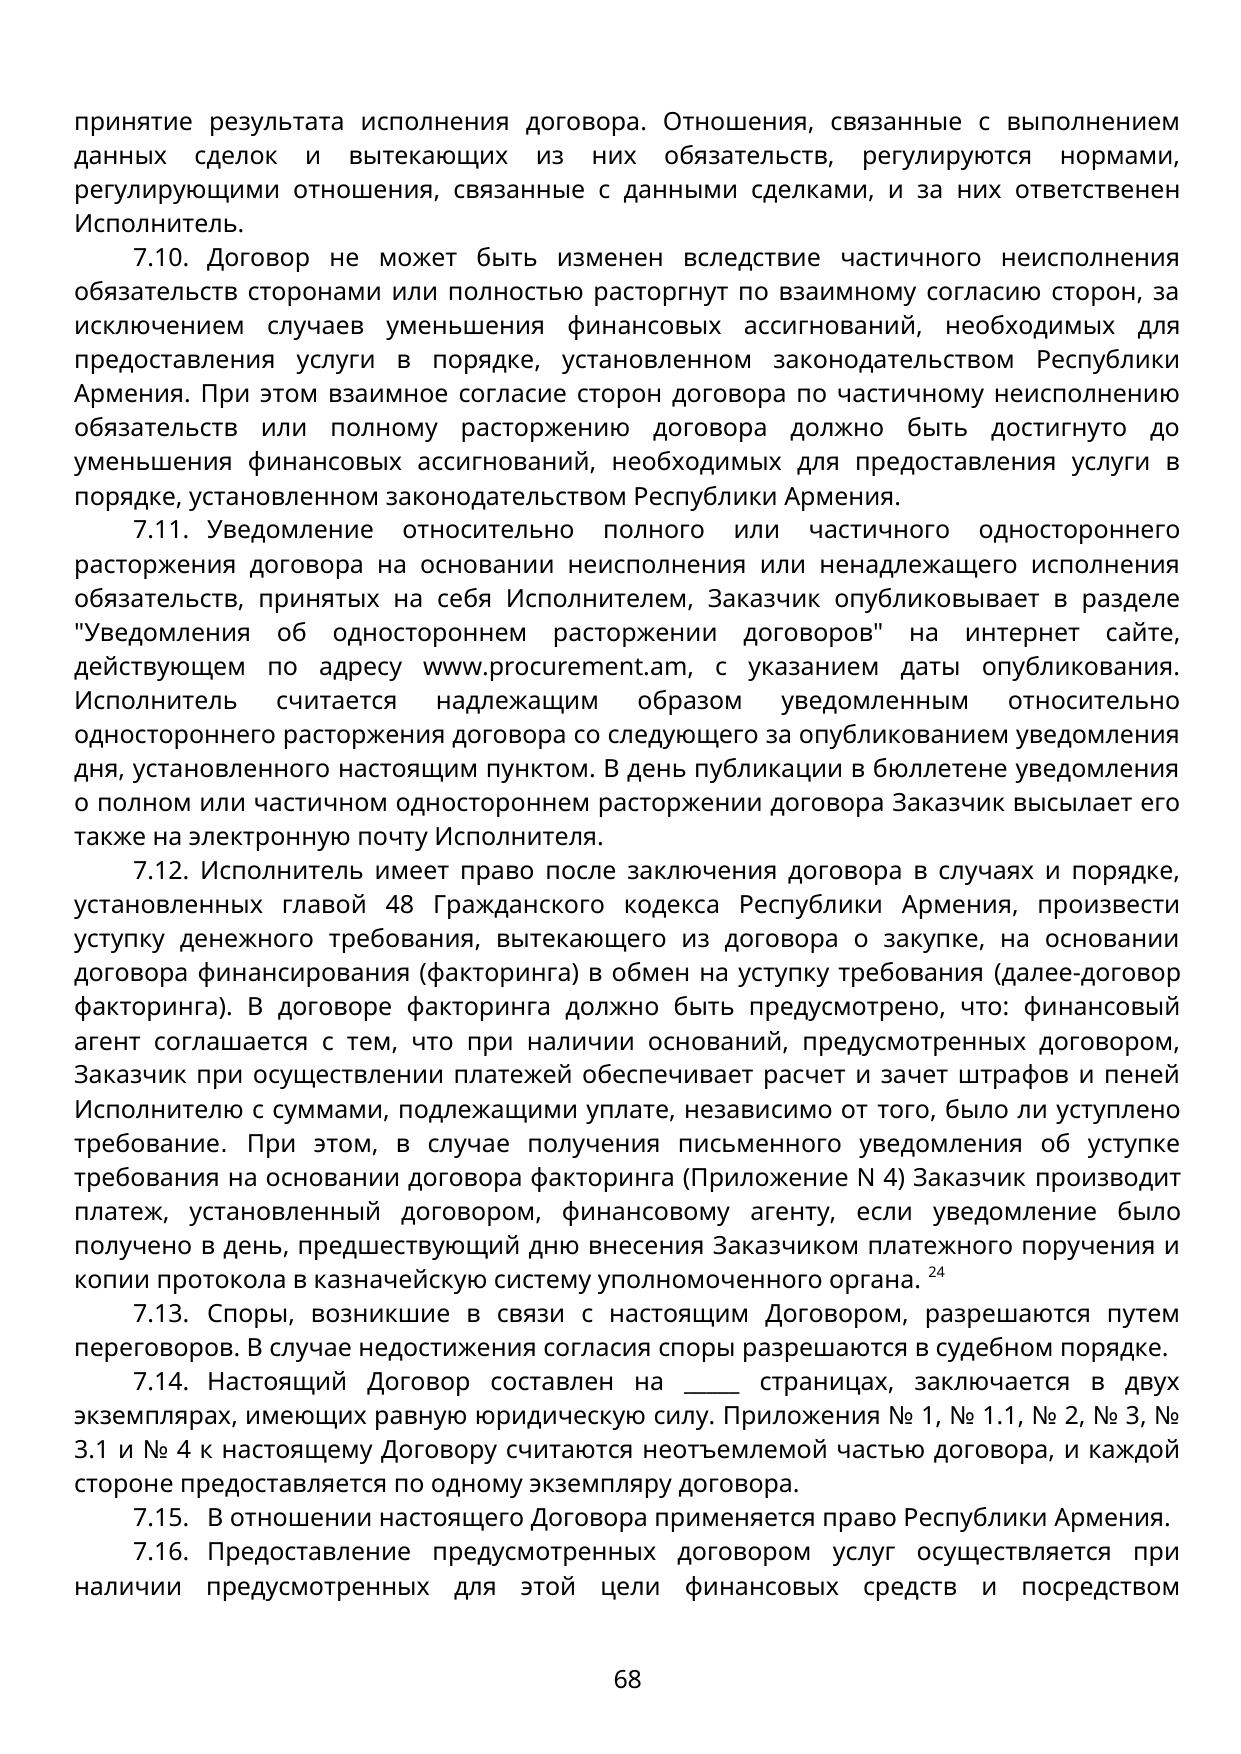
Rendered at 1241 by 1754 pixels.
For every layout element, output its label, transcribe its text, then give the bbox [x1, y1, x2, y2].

text 7.12. Исполнитель имеет право после заключения договора в случаях и порядке, установленных главой 48 Гражданского кодекса Республики Армения, произвести уступку денежного требования, вытекающего из договора о закупке, на основании договора финансирования (факторинга) в обмен на уступку требования (далее-договор факторинга). В договоре факторинга должно быть предусмотрено, что: финансовый агент соглашается с тем, что при наличии оснований, предусмотренных договором, Заказчик при осуществлении платежей обеспечивает расчет и зачет штрафов и пеней Исполнителю с суммами, подлежащими уплате, независимо от того, было ли уступлено требование. При этом, в случае получения письменного уведомления об уступке требования на основании договора факторинга (Приложение N 4) Заказчик производит платеж, установленный договором, финансовому агенту, если уведомление было получено в день, предшествующий дню внесения Заказчиком платежного поручения и копии протокола в казначейскую систему уполномоченного органа. 24 [74, 853, 1181, 1296]
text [74, 1534, 1181, 1602]
text 7.13. Споры, возникшие в связи с настоящим Договором, разрешаются путем переговоров. В случае недостижения согласия споры разрешаются в судебном порядке. [74, 1296, 1181, 1364]
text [74, 103, 1181, 240]
text 7.10. Договор не может быть изменен вследствие частичного неисполнения обязательств сторонами или полностью расторгнут по взаимному согласию сторон, за исключением случаев уменьшения финансовых ассигнований, необходимых для предоставления услуги в порядке, установленном законодательством Республики Армения. При этом взаимное согласие сторон договора по частичному неисполнению обязательств или полному расторжению договора должно быть достигнуто до уменьшения финансовых ассигнований, необходимых для предоставления услуги в порядке, установленном законодательством Республики Армения. [74, 240, 1181, 512]
text 7.11. Уведомление относительно полного или частичного одностороннего расторжения договора на основании неисполнения или ненадлежащего исполнения обязательств, принятых на себя Исполнителем, Заказчик опубликовывает в разделе "Уведомления об одностороннем расторжении договоров" на интернет сайте, действующем по адресу www.procurement.am, с указанием даты опубликования. Исполнитель считается надлежащим образом уведомленным относительно одностороннего расторжения договора со следующего за опубликованием уведомления дня, установленного настоящим пунктом. В день публикации в бюллетене уведомления о полном или частичном одностороннем расторжении договора Заказчик высылает его также на электронную почту Исполнителя. [74, 512, 1181, 853]
text 7.14. Настоящий Договор составлен на _____ страницах, заключается в двух экземплярах, имеющих равную юридическую силу. Приложения № 1, № 1.1, № 2, № 3, № 3.1 и № 4 к настоящему Договору считаются неотъемлемой частью договора, и каждой стороне предоставляется по одному экземпляру договора. [74, 1364, 1181, 1500]
text 7.15. В отношении настоящего Договора применяется право Республики Армения. [74, 1500, 1181, 1534]
